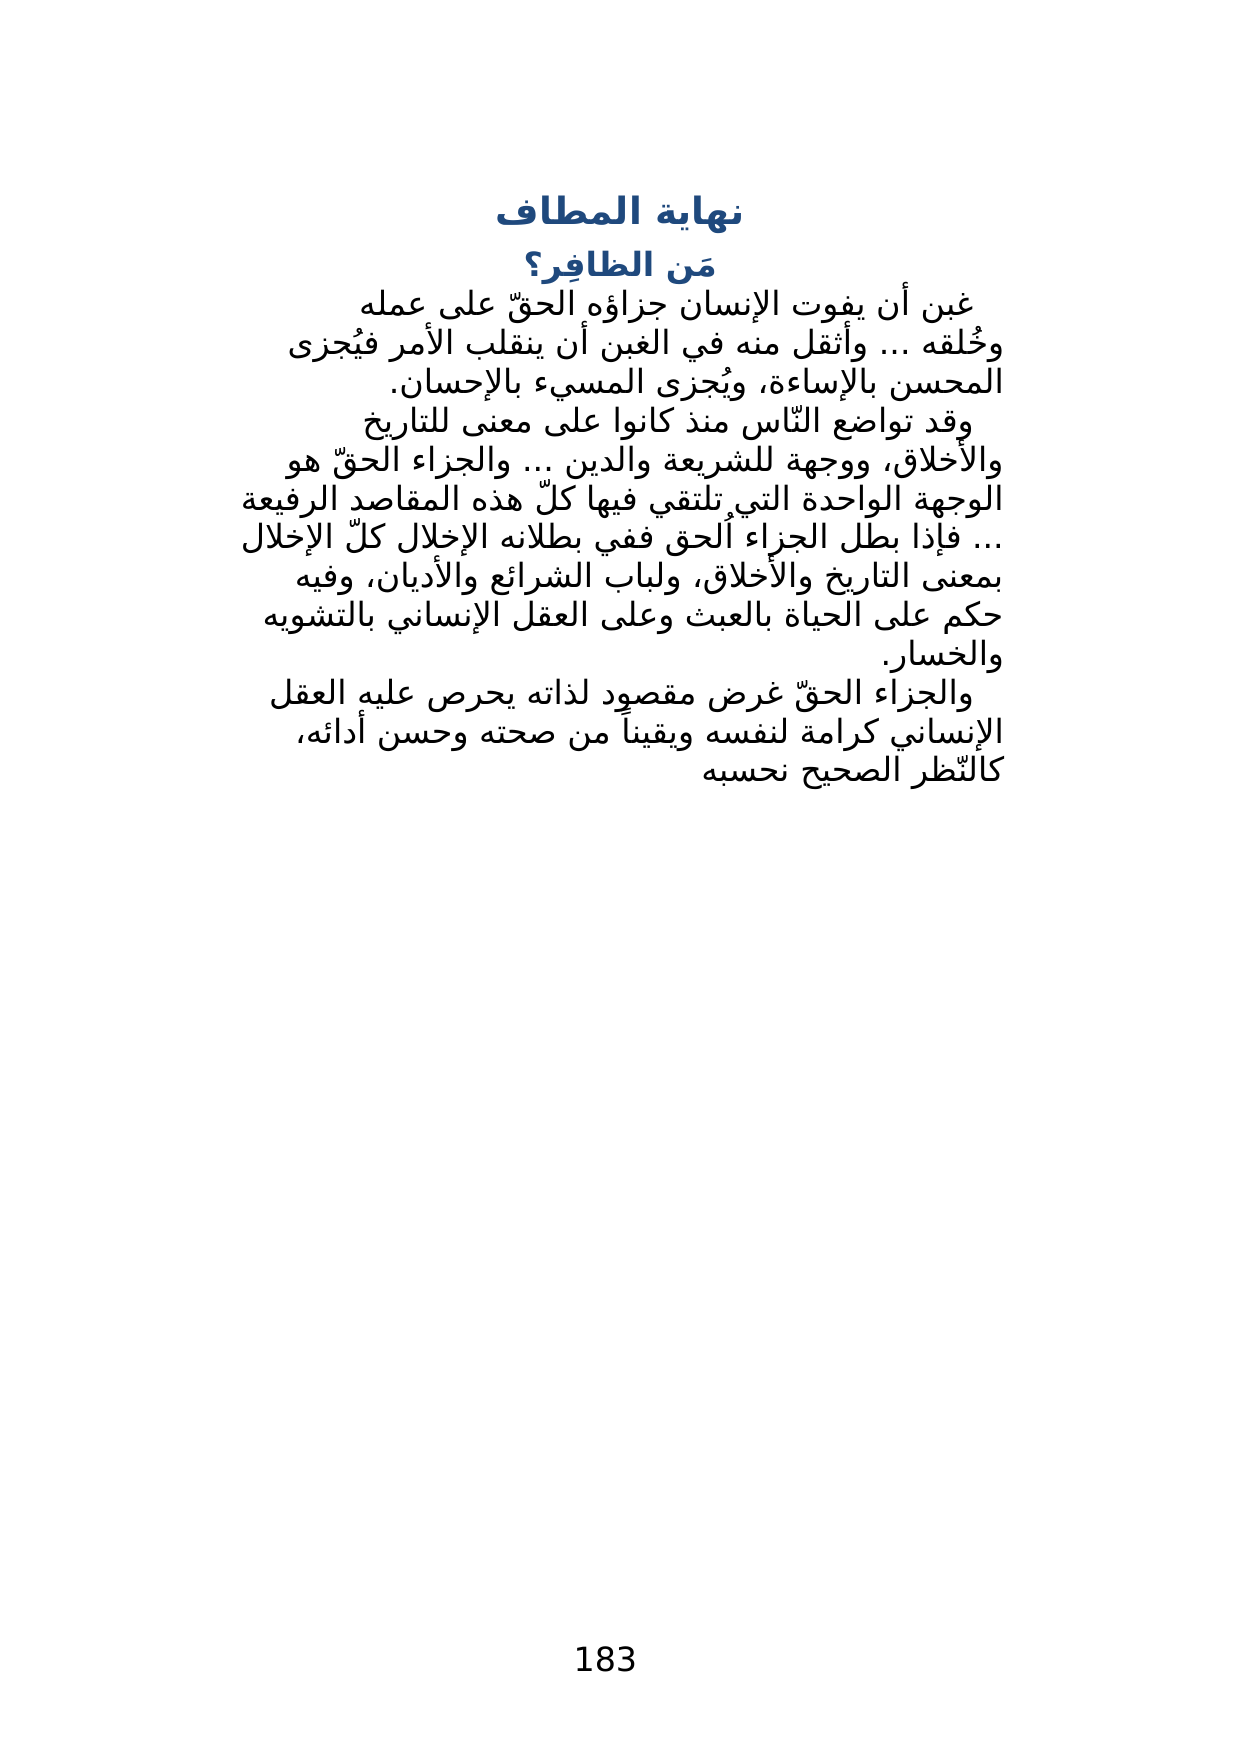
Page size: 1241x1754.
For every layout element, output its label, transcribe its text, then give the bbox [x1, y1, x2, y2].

text والجزاء الحقّ غرض مقصود لذاته يحرص عليه العقل الإنساني كرامة لنفسه ويقيناً من صحته وحسن أدائه، كالنّظر الصحيح نحسبه [236, 673, 1004, 790]
subtitle نهاية المطاف [236, 190, 1004, 233]
text وقد تواضع النّاس منذ كانوا على معنى للتاريخ والأخلاق، ووجهة للشريعة والدين ... والجزاء الحقّ هو الوجهة الواحدة التي تلتقي فيها كلّ هذه المقاصد الرفيعة ... فإذا بطل الجزاء اُلحق ففي بطلانه الإخلال كلّ الإخلال بمعنى التاريخ والأخلاق، ولباب الشرائع والأديان، وفيه حكم على الحياة بالعبث وعلى العقل الإنساني بالتشويه والخسار. [236, 401, 1004, 673]
text غبن أن يفوت الإنسان جزاؤه الحقّ على عمله وخُلقه ... وأثقل منه في الغبن أن ينقلب الأمر فيُجزى المحسن بالإساءة، ويُجزى المسيء بالإحسان. [236, 285, 1004, 401]
subtitle مَن الظافِر؟ [236, 246, 1004, 285]
